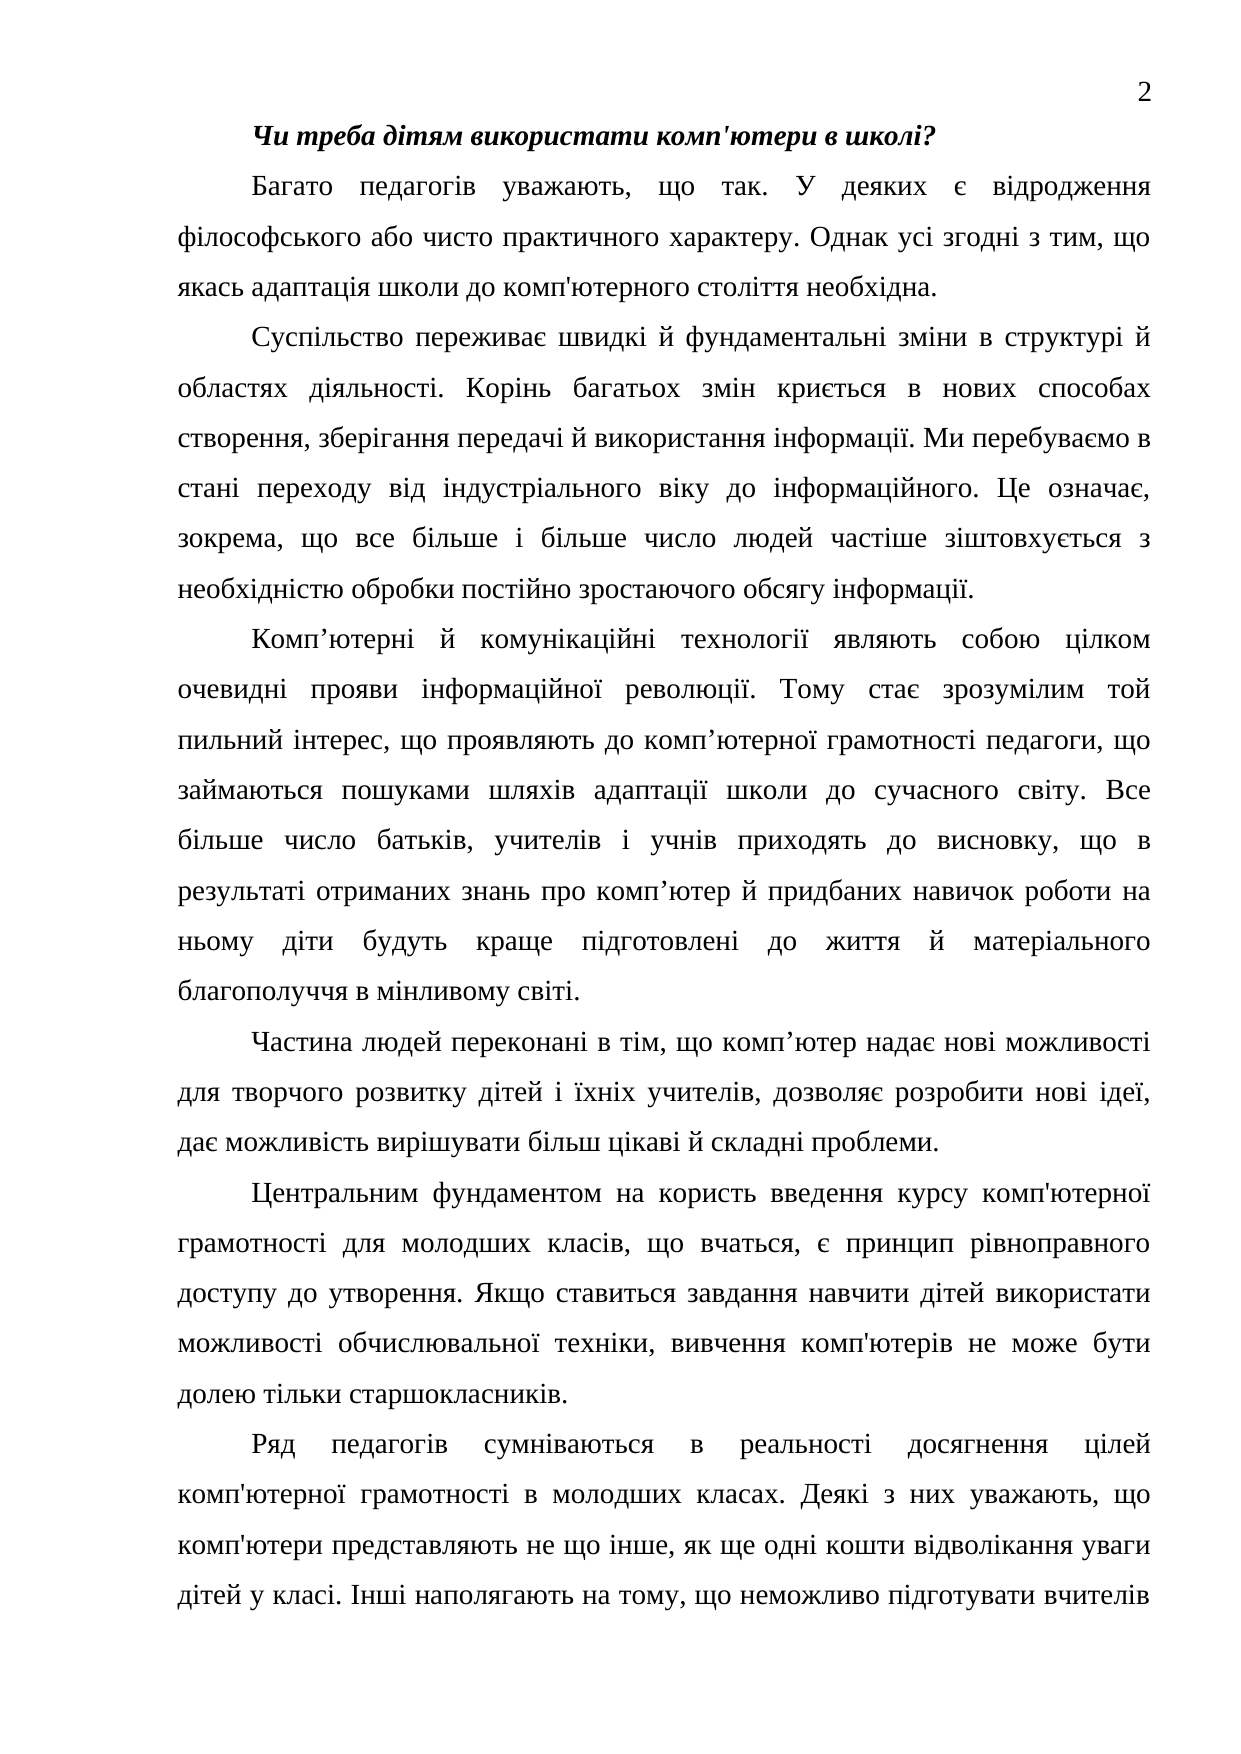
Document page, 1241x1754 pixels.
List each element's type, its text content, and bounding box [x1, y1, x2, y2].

text Центральним фундаментом на користь введення курсу комп'ютерної грамотності для молодших класів, що вчаться, є принцип рівноправного доступу до утворення. Якщо ставиться завдання навчити дітей використати можливості обчислювальної техніки, вивчення комп'ютерів не може бути долею тільки старшокласників. [177, 1175, 1152, 1409]
text Частина людей переконані в тім, що комп’ютер надає нові можливості для творчого розвитку дітей і їхніх учителів, дозволяє розробити нові ідеї, дає можливість вирішувати більш цікаві й складні проблеми. [177, 1024, 1152, 1158]
text Багато педагогів уважають, що так. У деяких є відродження філософського або чисто практичного характеру. Однак усі згодні з тим, що якась адаптація школи до комп'ютерного століття необхідна. [177, 168, 1152, 303]
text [177, 1426, 1152, 1611]
text Комп’ютерні й комунікаційні технології являють собою цілком очевидні прояви інформаційної революції. Тому стає зрозумілим той пильний інтерес, що проявляють до комп’ютерної грамотності педагоги, що займаються пошуками шляхів адаптації школи до сучасного світу. Все більше число батьків, учителів і учнів приходять до висновку, що в результаті отриманих знань про комп’ютер й придбаних навичок роботи на ньому діти будуть краще підготовлені до життя й матеріального благополуччя в мінливому світі. [177, 621, 1152, 1007]
text Чи треба дітям використати комп'ютери в школі? [177, 118, 1152, 152]
text Суспільство переживає швидкі й фундаментальні зміни в структурі й областях діяльності. Корінь багатьох змін криється в нових способах створення, зберігання передачі й використання інформації. Ми перебуваємо в стані переходу від індустріального віку до інформаційного. Це означає, зокрема, що все більше і більше число людей частіше зіштовхується з необхідністю обробки постійно зростаючого обсягу інформації. [177, 319, 1152, 604]
